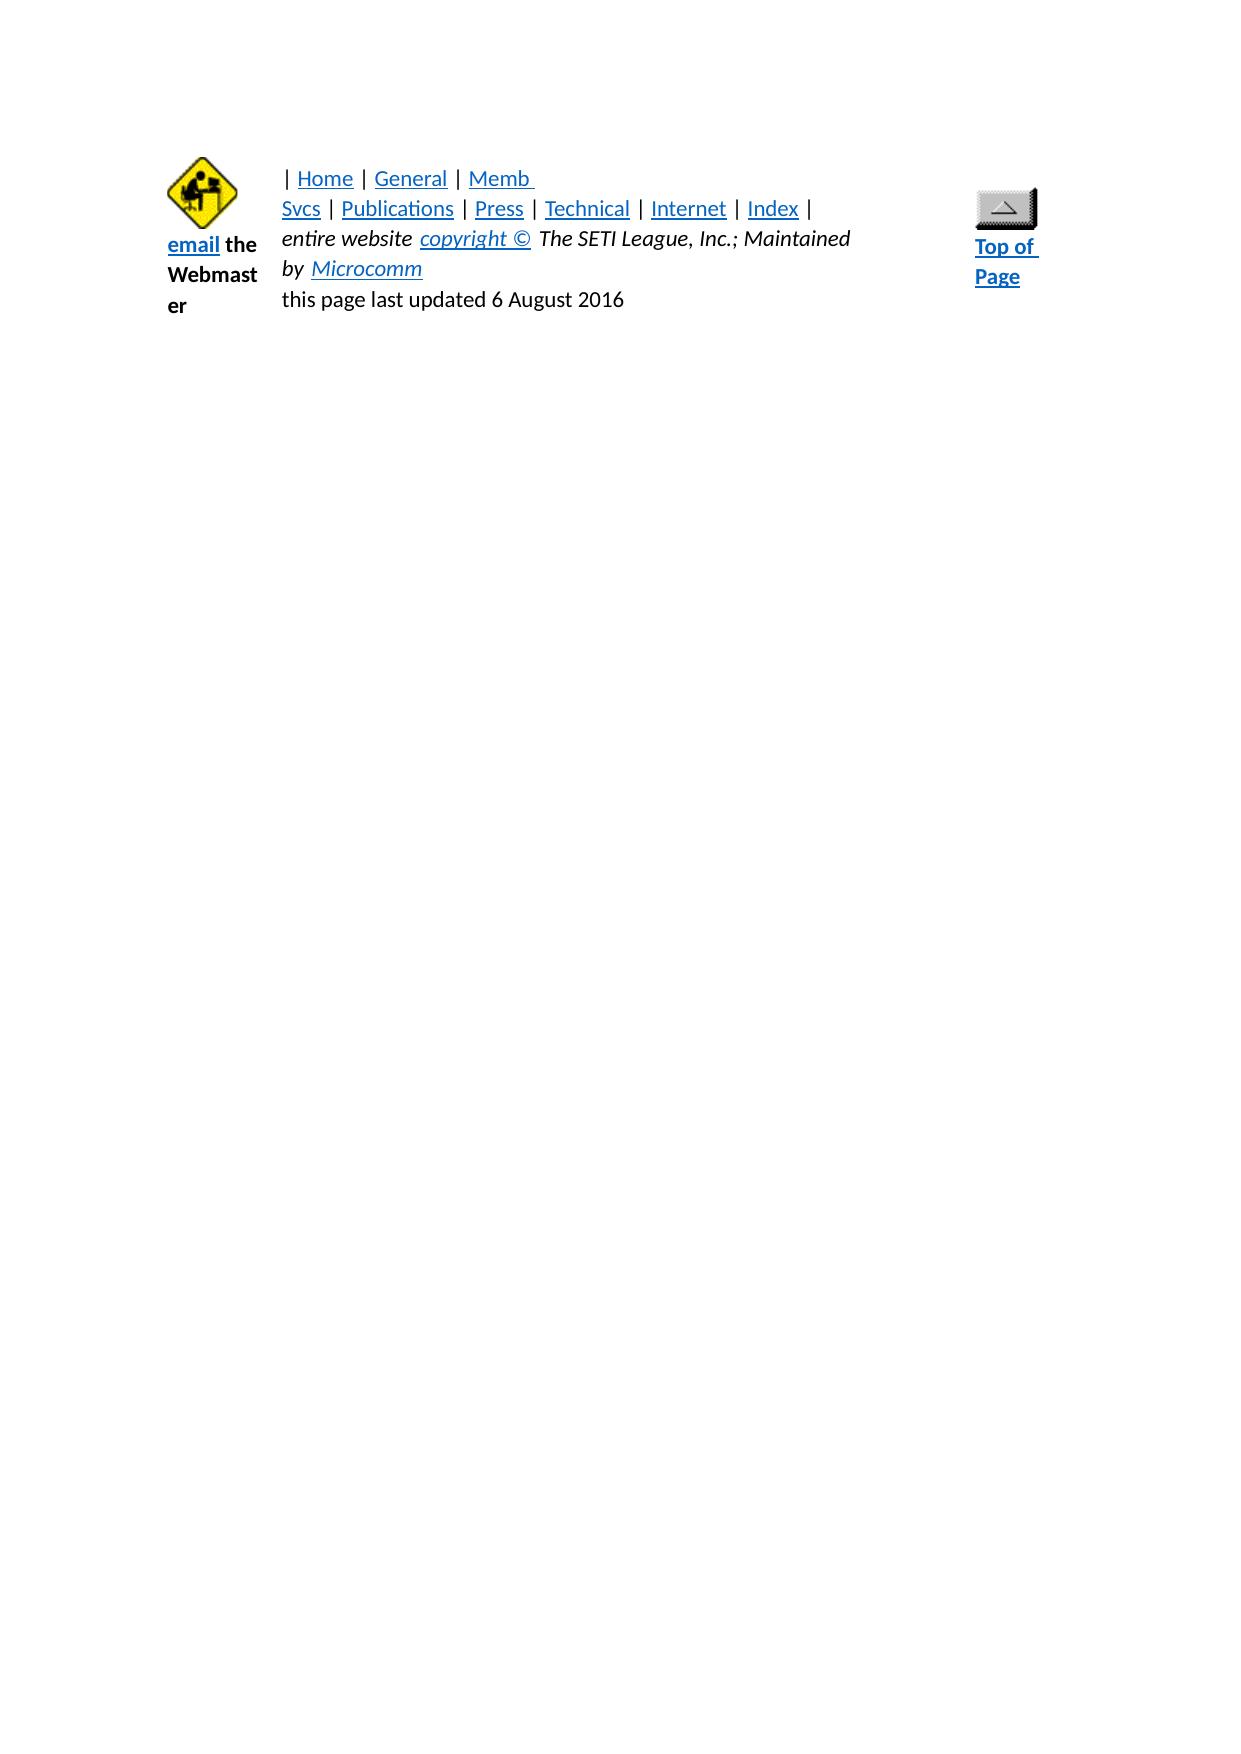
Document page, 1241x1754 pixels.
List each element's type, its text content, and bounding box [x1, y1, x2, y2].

picture [167, 157, 238, 229]
table_header | Home | General | Memb Svcs | Publications | Press | Technical | Internet | Index | entire website copyright © The SETI League, Inc.; Maintained by Microcomm this page last updated 6 August 2016 [274, 150, 967, 345]
picture [975, 186, 1038, 230]
table_header email the Webmaster [159, 150, 274, 345]
table_header Top of Page [967, 150, 1081, 345]
